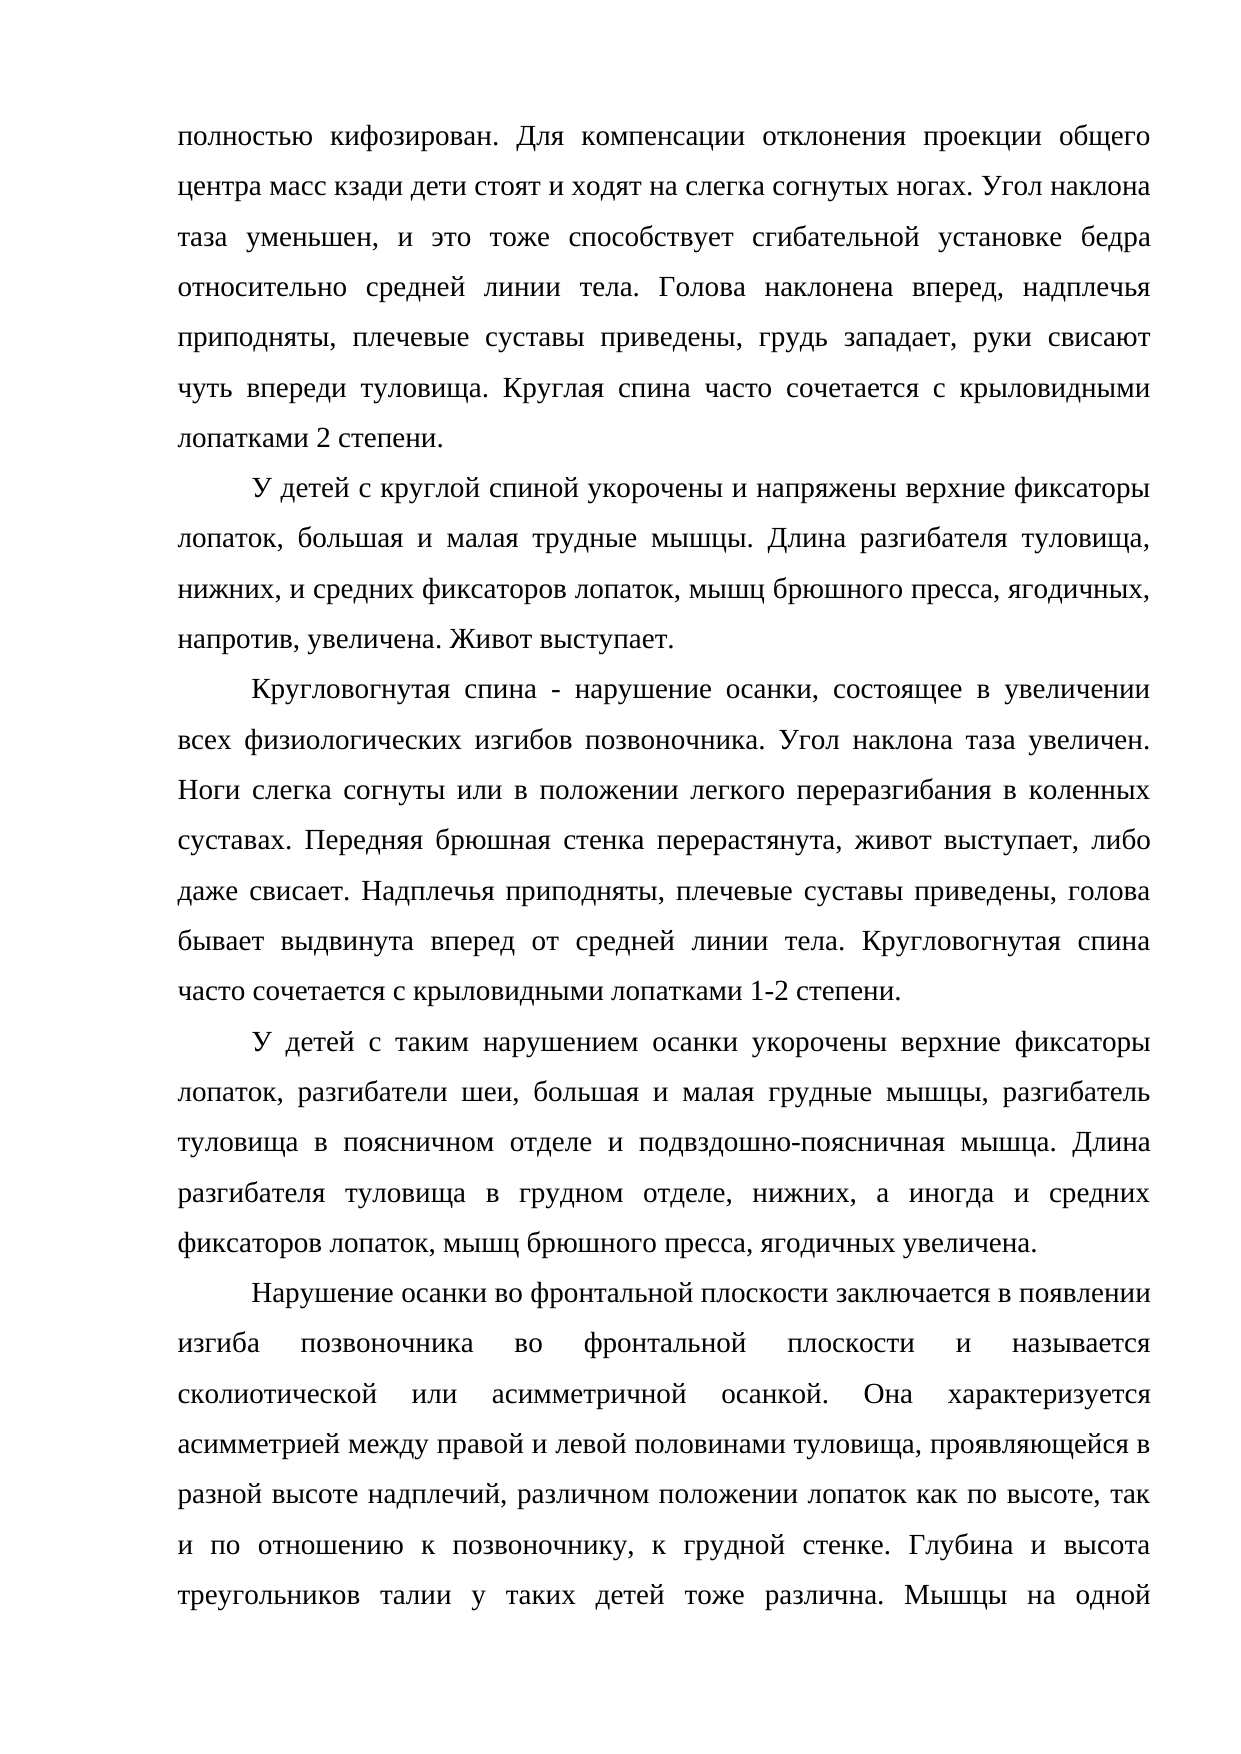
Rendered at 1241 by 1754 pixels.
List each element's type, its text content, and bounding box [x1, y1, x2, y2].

text У детей с таким нарушением осанки укорочены верхние фиксаторы лопаток, разгибатели шеи, большая и малая грудные мышцы, разгибатель туловища в поясничном отделе и подвздошно-поясничная мышца. Длина разгибателя туловища в грудном отделе, нижних, а иногда и средних фиксаторов лопаток, мышц брюшного пресса, ягодичных увеличена. [177, 1024, 1152, 1258]
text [177, 1275, 1152, 1611]
text У детей с круглой спиной укорочены и напряжены верхние фиксаторы лопаток, большая и малая трудные мышцы. Длина разгибателя туловища, нижних, и средних фиксаторов лопаток, мышц брюшного пресса, ягодичных, напротив, увеличена. Живот выступает. [177, 470, 1152, 655]
text Кругловогнутая спина - нарушение осанки, состоящее в увеличении всех физиологических изгибов позвоночника. Угол наклона таза увеличен. Ноги слегка согнуты или в положении легкого переразгибания в коленных суставах. Передняя брюшная стенка перерастянута, живот выступает, либо даже свисает. Надплечья приподняты, плечевые суставы приведены, голова бывает выдвинута вперед от средней линии тела. Кругловогнутая спина часто сочетается с крыловидными лопатками 1-2 степени. [177, 672, 1152, 1007]
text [177, 118, 1152, 453]
